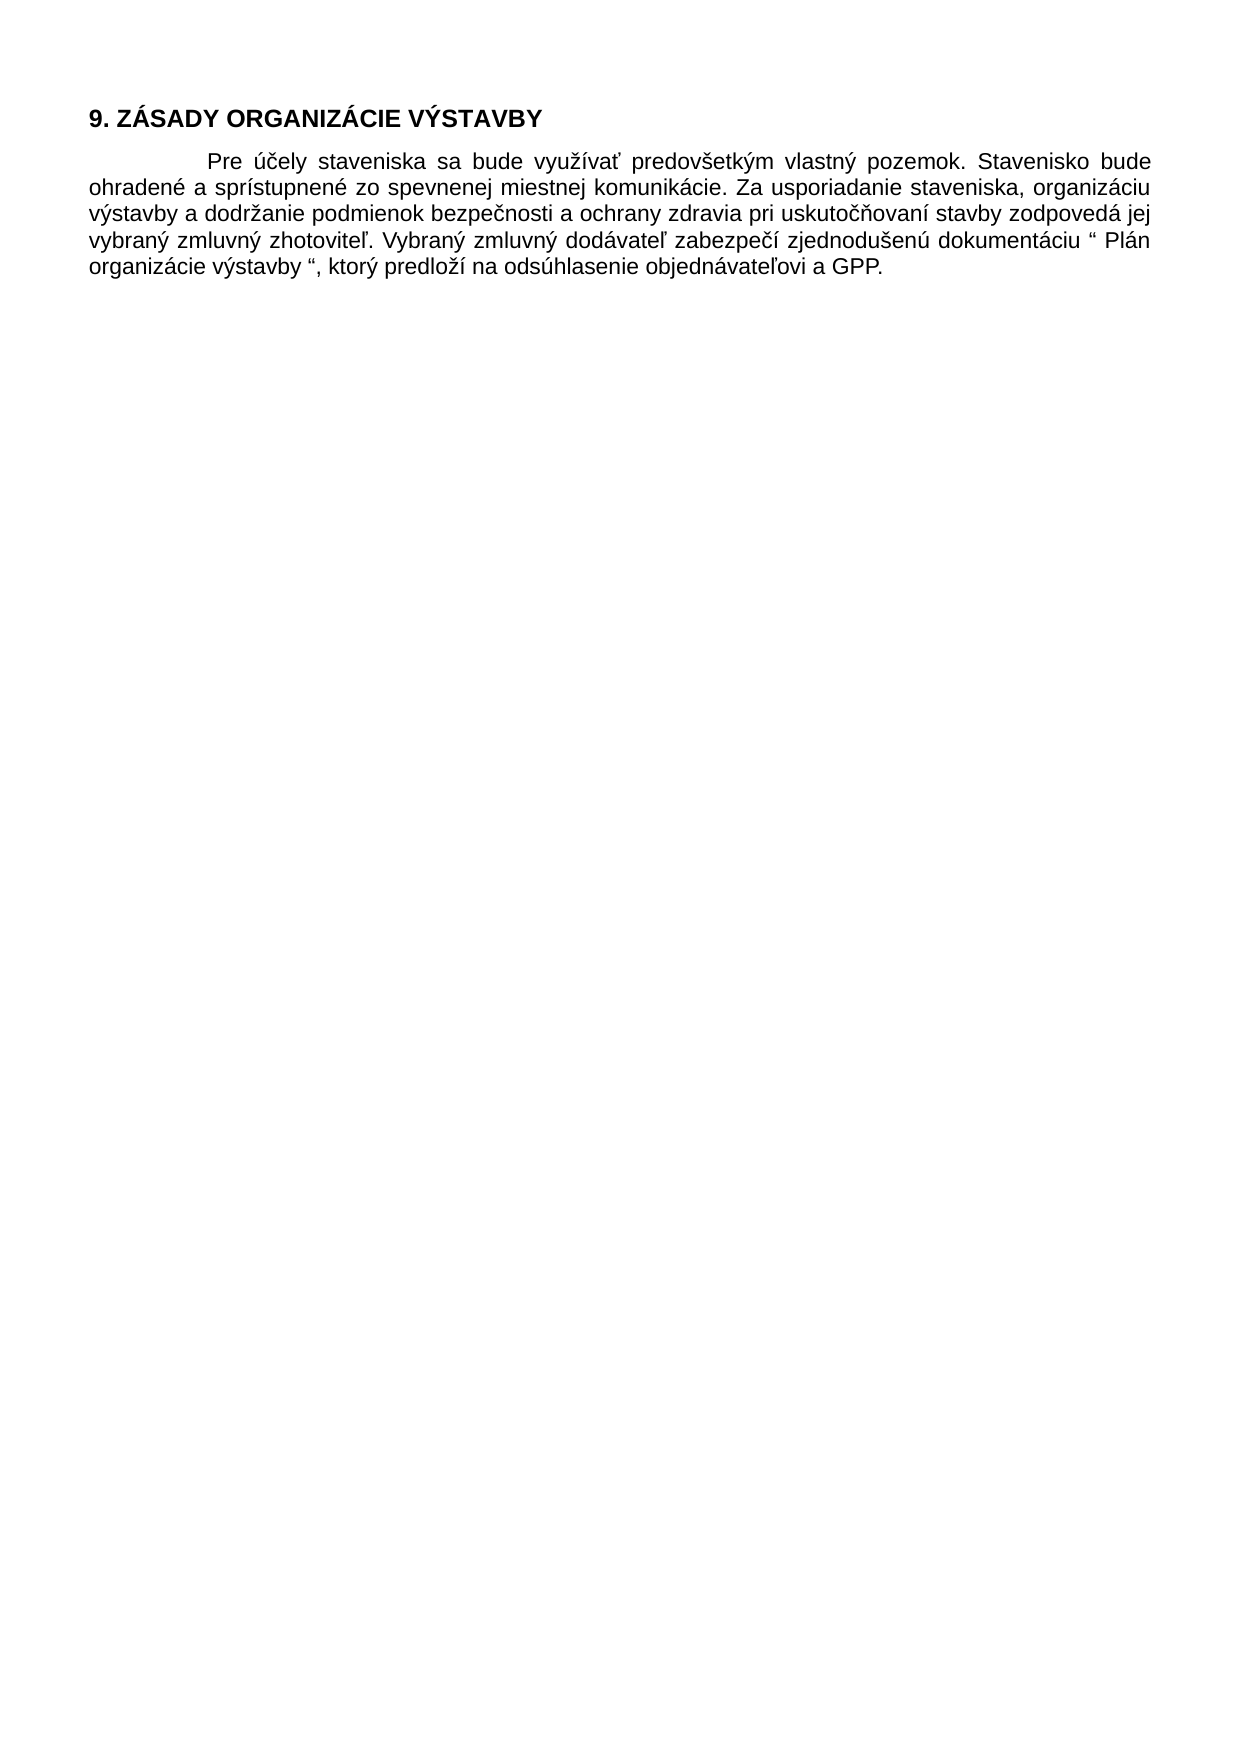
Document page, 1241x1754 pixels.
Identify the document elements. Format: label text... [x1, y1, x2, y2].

text 9. Zásady organizácie výstavby [89, 104, 1152, 133]
text Pre účely staveniska sa bude využívať predovšetkým vlastný pozemok. Stavenisko bude ohradené a sprístupnené zo spevnenej miestnej komunikácie. Za usporiadanie staveniska, organizáciu výstavby a dodržanie podmienok bezpečnosti a ochrany zdravia pri uskutočňovaní stavby zodpovedá jej vybraný zmluvný zhotoviteľ. Vybraný zmluvný dodávateľ zabezpečí zjednodušenú dokumentáciu “ Plán organizácie výstavby “, ktorý predloží na odsúhlasenie objednávateľovi a GPP. [89, 148, 1152, 279]
